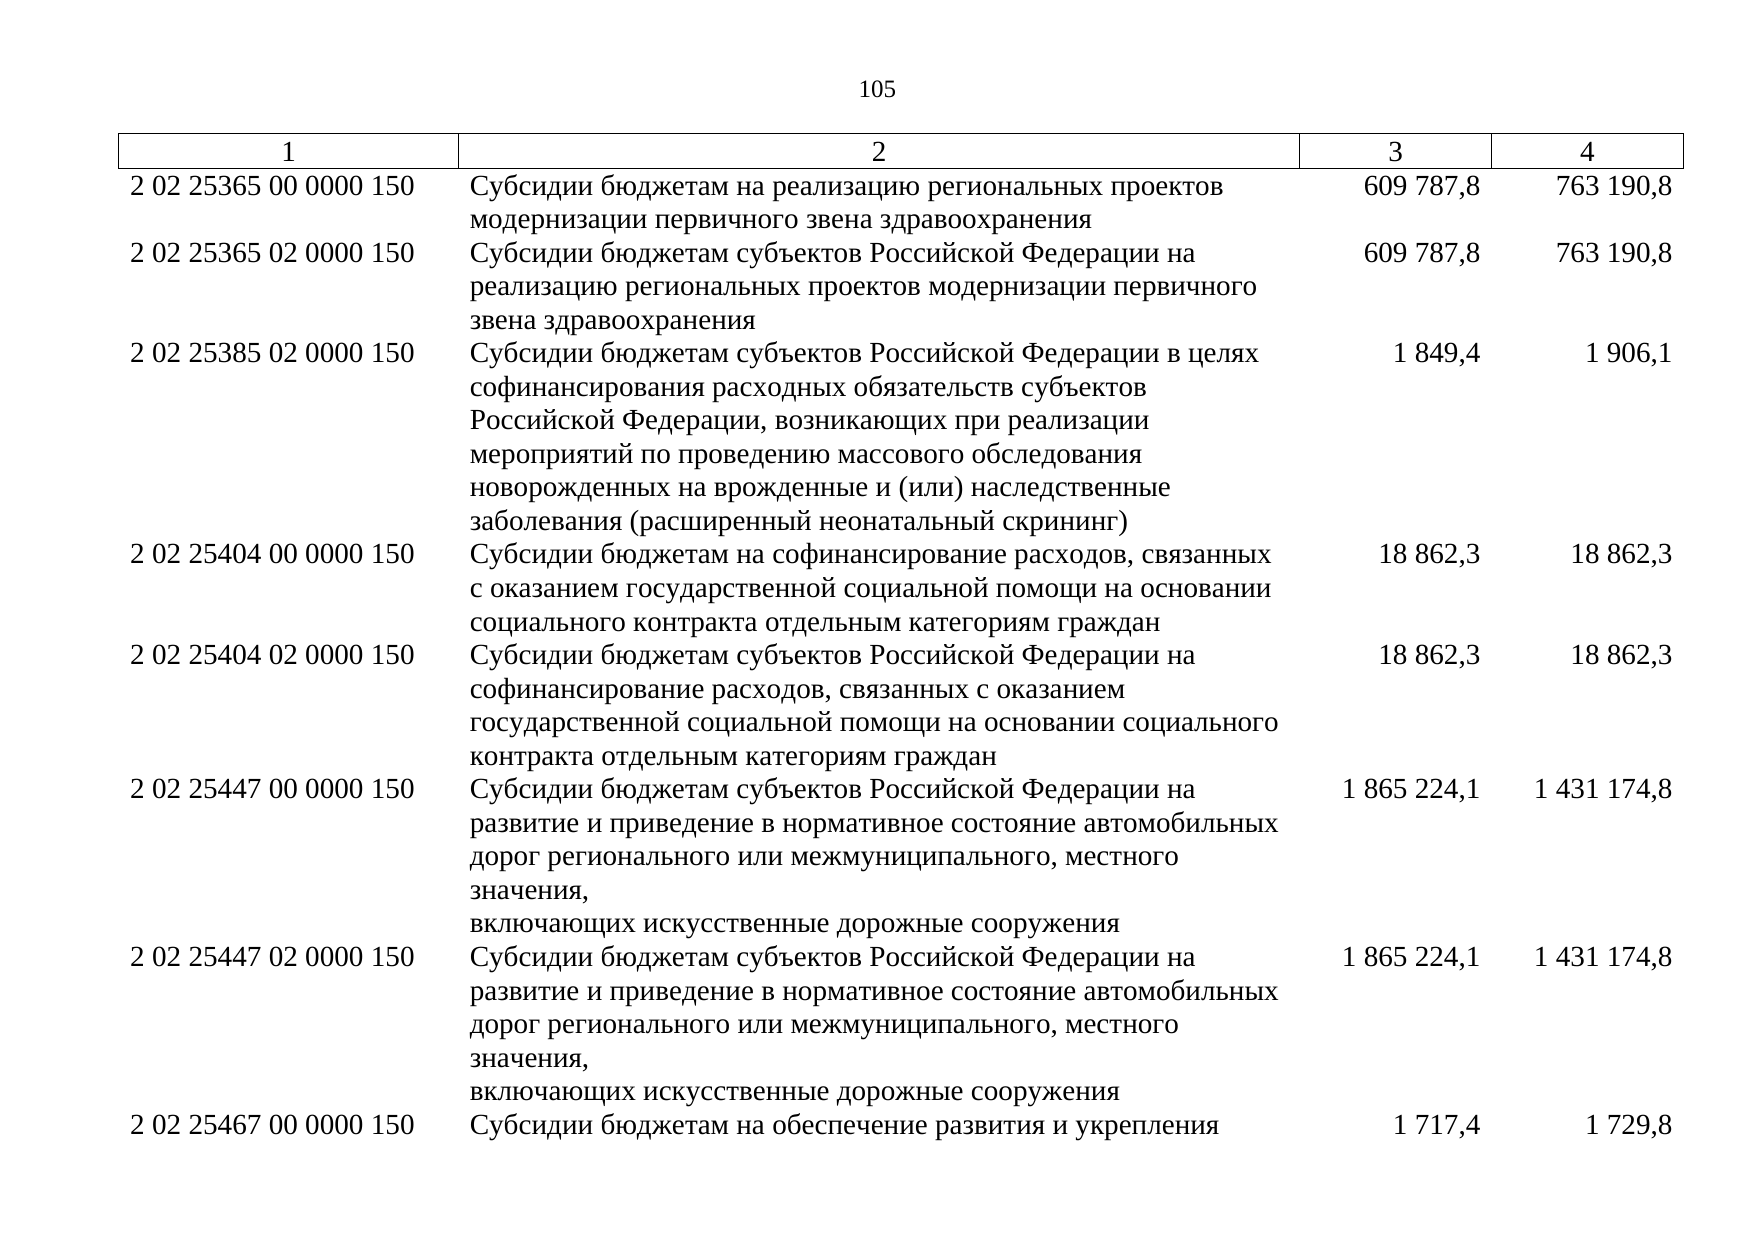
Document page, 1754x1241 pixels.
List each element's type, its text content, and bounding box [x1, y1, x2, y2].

table_cell 2 02 25404 02 0000 150 [119, 637, 458, 771]
table_cell Субсидии бюджетам на реализацию региональных проектов модернизации первичного звена здравоохранения [458, 169, 1299, 235]
table_cell 763 190,8 [1491, 169, 1683, 235]
table_cell 2 02 25365 02 0000 150 [119, 235, 458, 335]
table_cell 609 787,8 [1299, 169, 1491, 235]
table_cell 2 02 25447 02 0000 150 [119, 939, 458, 1107]
table_header 3 [1300, 134, 1491, 168]
table_header 4 [1492, 134, 1683, 168]
table_cell 1 431 174,8 [1491, 939, 1683, 1107]
table_cell 2 02 25385 02 0000 150 [119, 335, 458, 537]
table_cell 2 02 25404 00 0000 150 [119, 537, 458, 637]
table_cell Субсидии бюджетам субъектов Российской Федерации на софинансирование расходов, связанных с оказанием государственной социальной помощи на основании социального контракта отдельным категориям граждан [458, 637, 1299, 771]
table_cell 1 865 224,1 [1299, 939, 1491, 1107]
table_cell 2 02 25447 00 0000 150 [119, 771, 458, 939]
table_cell Субсидии бюджетам на софинансирование расходов, связанных с оказанием государственной социальной помощи на основании социального контракта отдельным категориям граждан [458, 537, 1299, 637]
table_cell Субсидии бюджетам субъектов Российской Федерации на реализацию региональных проектов модернизации первичного звена здравоохранения [458, 235, 1299, 335]
table_cell 18 862,3 [1491, 537, 1683, 637]
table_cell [458, 1107, 1299, 1140]
table_cell Субсидии бюджетам субъектов Российской Федерации на развитие и приведение в нормативное состояние автомобильных дорог регионального или межмуниципального, местного значения, включающих искусственные дорожные сооружения [458, 939, 1299, 1107]
table_header 1 [119, 134, 458, 168]
table_cell 2 02 25365 00 0000 150 [119, 169, 458, 235]
table_cell Субсидии бюджетам субъектов Российской Федерации на развитие и приведение в нормативное состояние автомобильных дорог регионального или межмуниципального, местного значения, включающих искусственные дорожные сооружения [458, 771, 1299, 939]
table_cell 1 431 174,8 [1491, 771, 1683, 939]
table_cell 1 906,1 [1491, 335, 1683, 537]
table_cell 1 865 224,1 [1299, 771, 1491, 939]
table_cell 1 717,4 [1299, 1107, 1491, 1140]
table_cell 18 862,3 [1299, 637, 1491, 771]
table_cell 18 862,3 [1299, 537, 1491, 637]
table_cell 763 190,8 [1491, 235, 1683, 335]
table_cell Субсидии бюджетам субъектов Российской Федерации в целях софинансирования расходных обязательств субъектов Российской Федерации, возникающих при реализации мероприятий по проведению массового обследования новорожденных на врожденные и (или) наследственные заболевания (расширенный неонатальный скрининг) [458, 335, 1299, 537]
table_cell 18 862,3 [1491, 637, 1683, 771]
table_header 2 [459, 134, 1299, 168]
table_cell 609 787,8 [1299, 235, 1491, 335]
table_cell 2 02 25467 00 0000 150 [119, 1107, 458, 1140]
table_cell 1 849,4 [1299, 335, 1491, 537]
table_cell 1 729,8 [1491, 1107, 1683, 1140]
